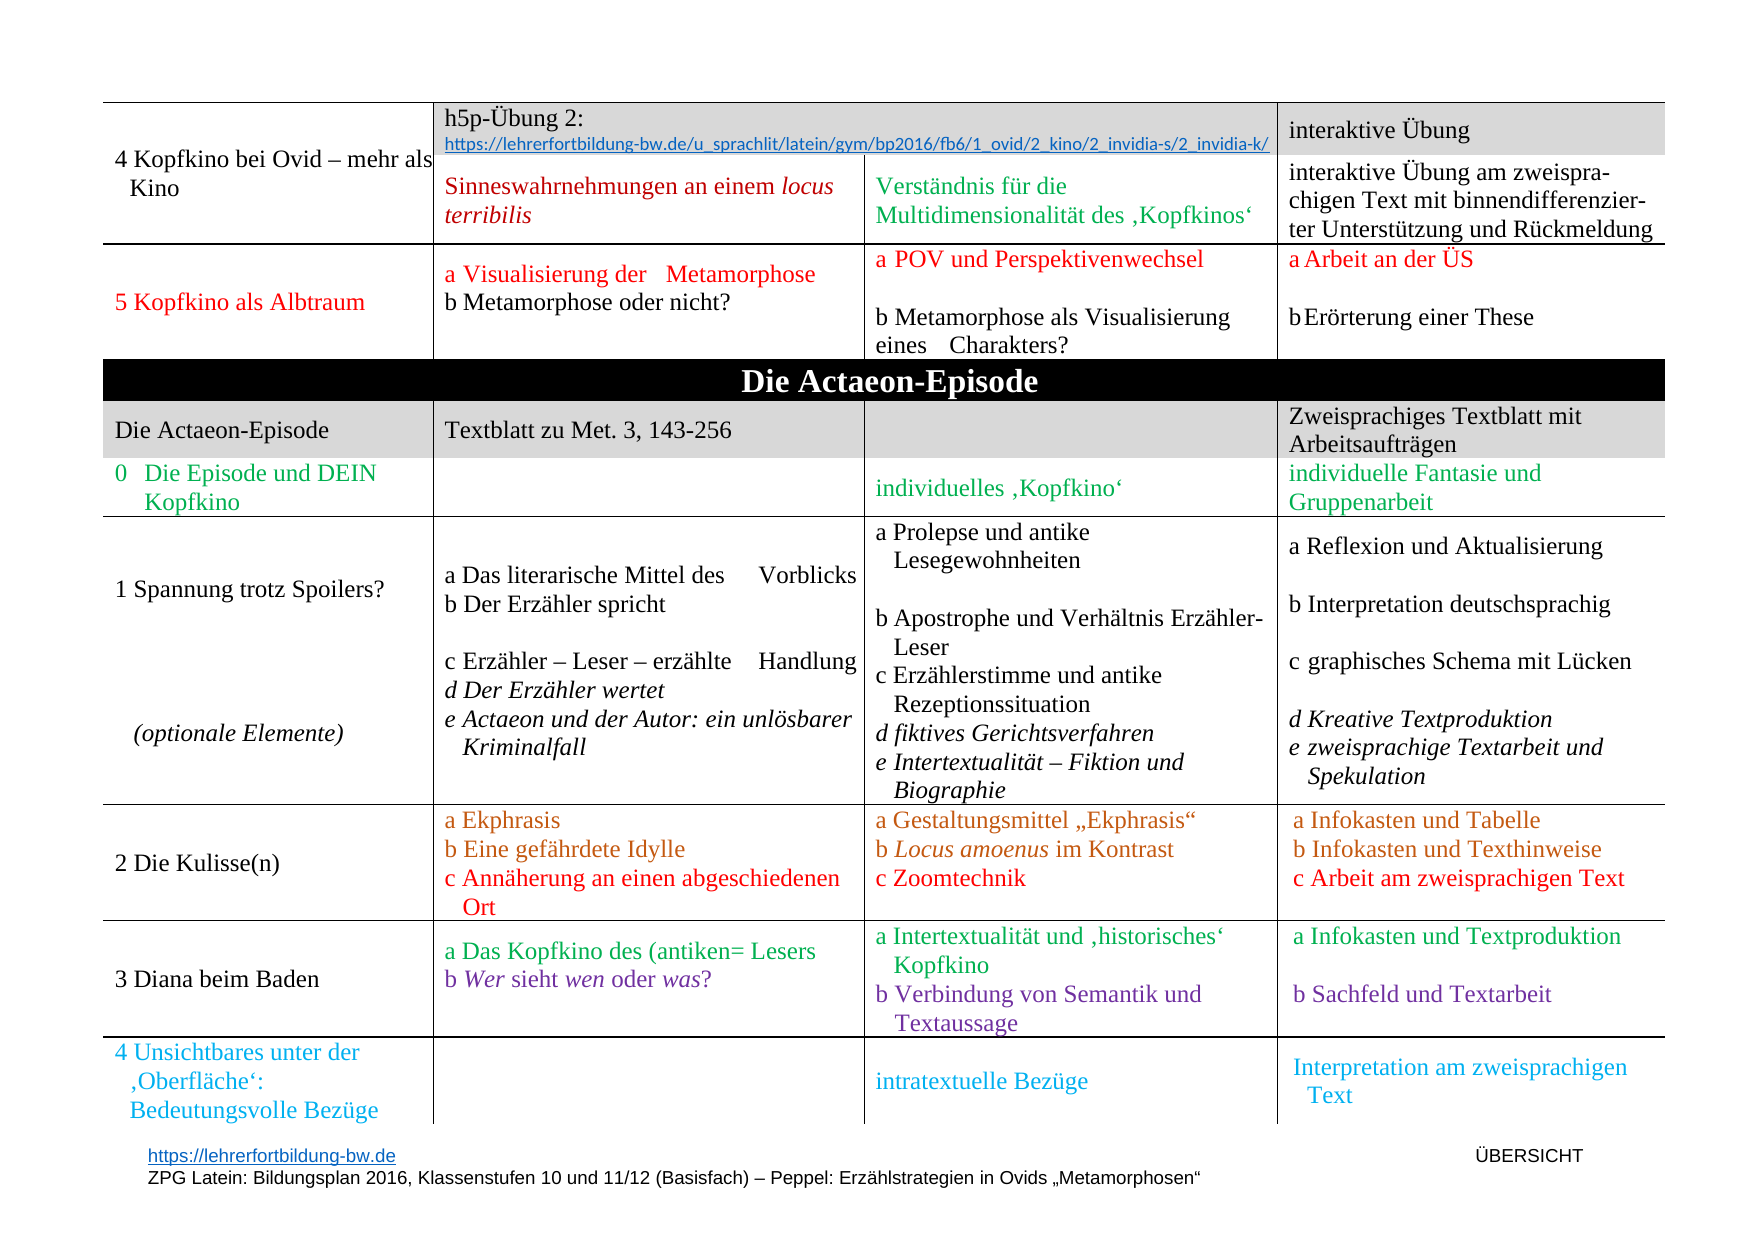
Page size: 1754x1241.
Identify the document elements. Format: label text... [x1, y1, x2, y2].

table_cell a Visualisierung der Metamorphose b Metamorphose oder nicht? [434, 245, 864, 359]
table_cell 4 Unsichtbares unter der ‚Oberfläche‘: Bedeutungsvolle Bezüge [103, 1038, 433, 1124]
table_cell a Intertextualität und ‚historisches‘ Kopfkino b Verbindung von Semantik und Textaussage [865, 921, 1277, 1036]
table_cell Sinneswahrnehmungen an einem locus terribilis [434, 155, 864, 243]
table_cell a Ekphrasis b Eine gefährdete Idylle c Annäherung an einen abgeschiedenen Ort [434, 805, 864, 920]
table_cell Verständnis für die Multidimensionalität des ‚Kopfkinos‘ [865, 155, 1277, 243]
table_cell [434, 458, 864, 516]
table_cell a Reflexion und Aktualisierung b Interpretation deutschsprachig c graphisches Schema mit Lücken d Kreative Textproduktion e zweisprachige Textarbeit und Spekulation [1278, 517, 1665, 804]
table_header 4 Kopfkino bei Ovid – mehr als Kino [103, 103, 433, 243]
table_cell interaktive Übung am zweispra-chigen Text mit binnendifferenzier-ter Unterstützung und Rückmeldung [1278, 155, 1665, 243]
table_cell a Prolepse und antike Lesegewohnheiten b Apostrophe und Verhältnis Erzähler-Leser c Erzählerstimme und antike Rezeptionssituation d fiktives Gerichtsverfahren e Intertextualität – Fiktion und Biographie [865, 517, 1277, 804]
table_header interaktive Übung [1278, 103, 1665, 155]
table_cell Die Actaeon-Episode [103, 401, 433, 458]
table_cell Die Actaeon-Episode [103, 361, 1665, 399]
table_cell [434, 1038, 864, 1124]
table_cell 1 Spannung trotz Spoilers? (optionale Elemente) [103, 517, 433, 804]
table_header h5p-Übung 2: https://lehrerfortbildung-bw.de/u_sprachlit/latein/gym/bp2016/fb6/1_ovid/2_kino/2_invidia-s/2_invidia-k/ [434, 103, 1277, 155]
table_cell 3 Diana beim Baden [103, 921, 433, 1036]
table_cell 5 Kopfkino als Albtraum [103, 245, 433, 359]
table_cell a POV und Perspektivenwechsel b Metamorphose als Visualisierung eines Charakters? [865, 245, 1277, 359]
table_cell Textblatt zu Met. 3, 143-256 [434, 401, 864, 458]
table_cell individuelles ‚Kopfkino‘ [865, 458, 1277, 516]
table_cell 2 Die Kulisse(n) [103, 805, 433, 920]
table_cell 0 Die Episode und DEIN Kopfkino [103, 458, 433, 516]
table_cell a Infokasten und Textproduktion b Sachfeld und Textarbeit [1278, 921, 1665, 1036]
table_cell a Das Kopfkino des (antiken= Lesers b Wer sieht wen oder was? [434, 921, 864, 1036]
table_cell individuelle Fantasie und Gruppenarbeit [1278, 458, 1665, 516]
table_cell a Infokasten und Tabelle b Infokasten und Texthinweise c Arbeit am zweisprachigen Text [1278, 805, 1665, 920]
table_cell a Arbeit an der ÜS b Erörterung einer These [1278, 245, 1665, 359]
table_cell a Das literarische Mittel des Vorblicks b Der Erzähler spricht c Erzähler – Leser – erzählte Handlung d Der Erzähler wertet e Actaeon und der Autor: ein unlösbarer Kriminalfall [434, 517, 864, 804]
table_cell [865, 401, 1277, 458]
table_cell Interpretation am zweisprachigen Text [1278, 1038, 1665, 1124]
table_cell Zweisprachiges Textblatt mit Arbeitsaufträgen [1278, 401, 1665, 458]
table_cell intratextuelle Bezüge [865, 1038, 1277, 1124]
table_cell a Gestaltungsmittel „Ekphrasis“ b Locus amoenus im Kontrast c Zoomtechnik [865, 805, 1277, 920]
